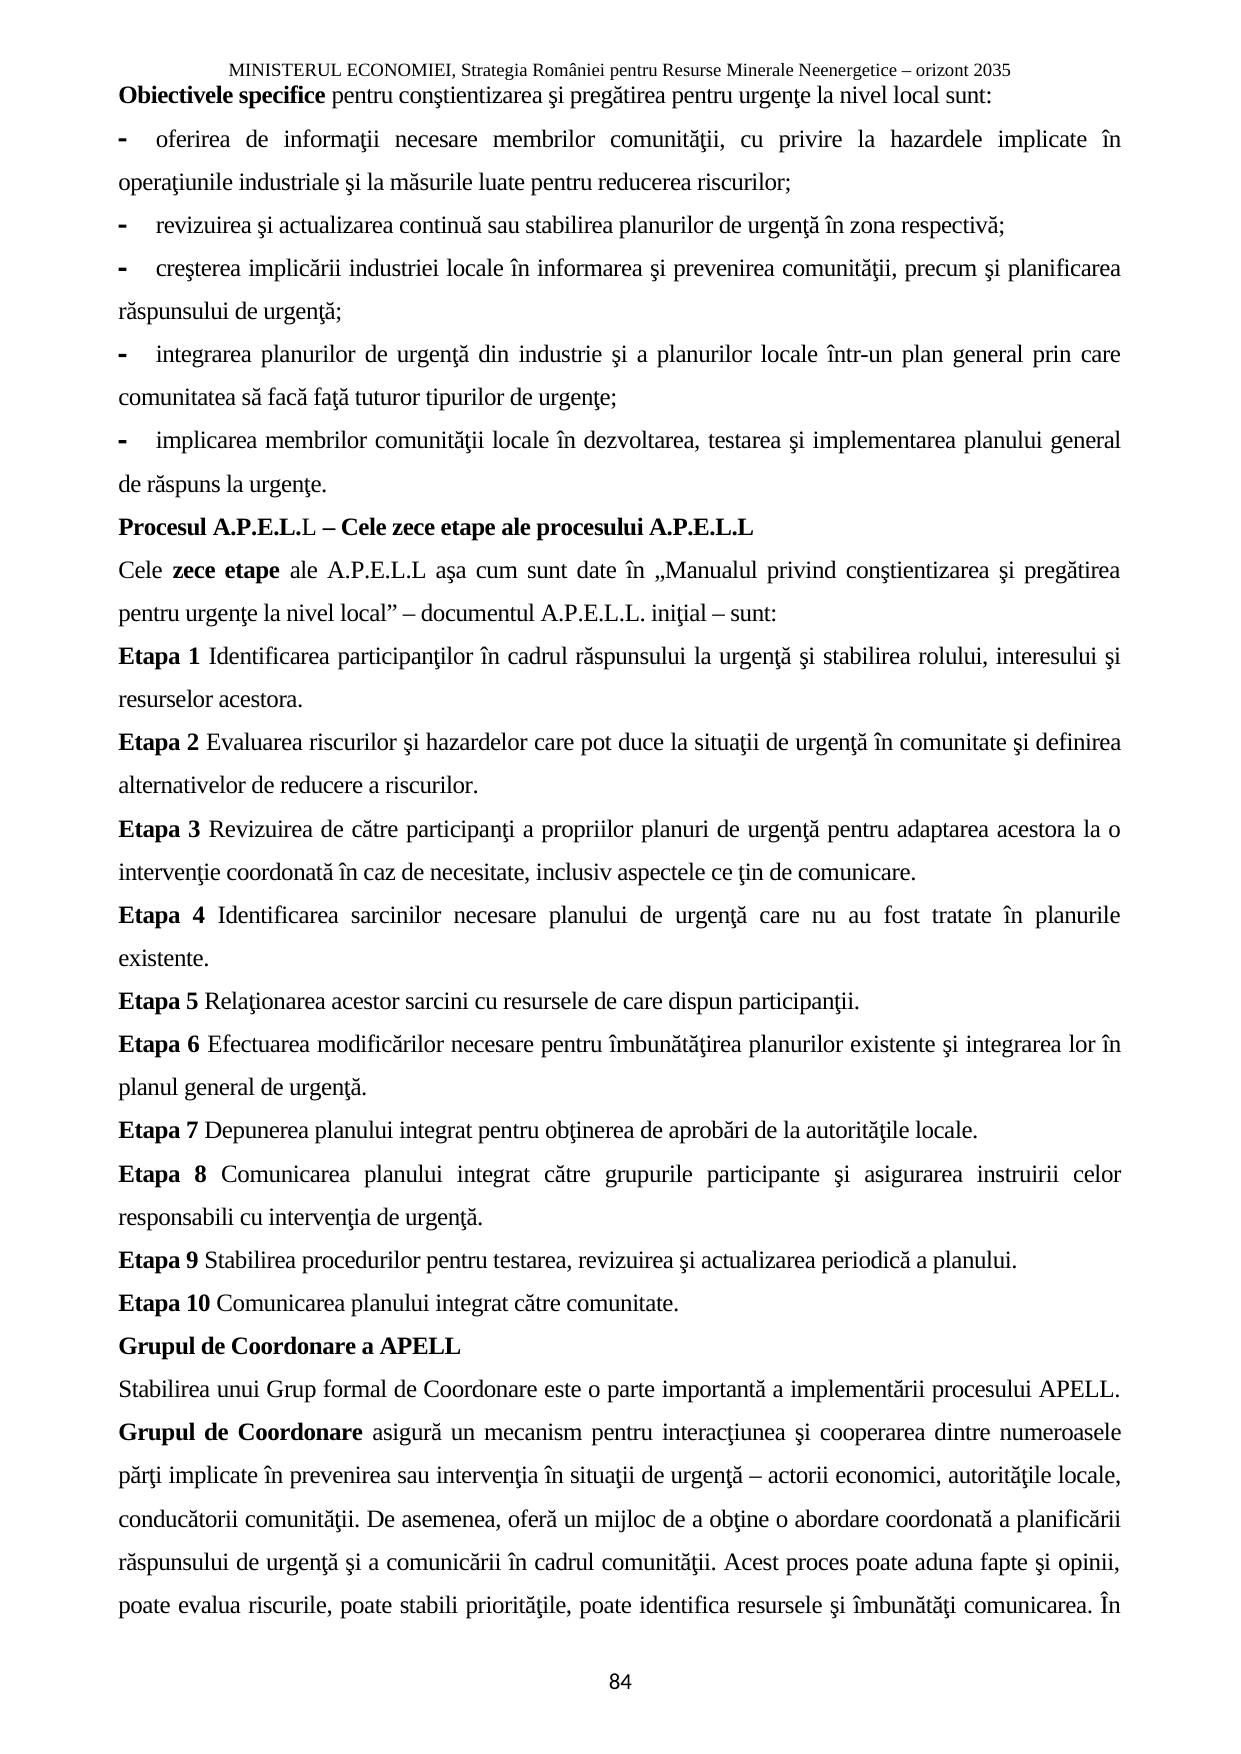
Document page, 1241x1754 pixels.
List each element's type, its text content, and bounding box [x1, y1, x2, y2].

text Etapa 5 Relaţionarea acestor sarcini cu resursele de care dispun participanţii. [118, 986, 1122, 1015]
list creşterea implicării industriei locale în informarea şi prevenirea comunităţii, precum şi planificarea răspunsului de urgenţă; [118, 253, 1122, 325]
text Etapa 10 Comunicarea planului integrat către comunitate. [118, 1288, 1122, 1317]
text Etapa 2 Evaluarea riscurilor şi hazardelor care pot duce la situaţii de urgenţă în comunitate şi definirea alternativelor de reducere a riscurilor. [118, 727, 1122, 799]
text Etapa 1 Identificarea participanţilor în cadrul răspunsului la urgenţă şi stabilirea rolului, interesului şi resurselor acestora. [118, 641, 1122, 713]
text Grupul de Coordonare a APELL [118, 1331, 1122, 1360]
list integrarea planurilor de urgenţă din industrie şi a planurilor locale într-un plan general prin care comunitatea să facă faţă tuturor tipurilor de urgenţe; [118, 339, 1122, 411]
text Etapa 4 Identificarea sarcinilor necesare planului de urgenţă care nu au fost tratate în planurile existente. [118, 900, 1122, 972]
list implicarea membrilor comunităţii locale în dezvoltarea, testarea şi implementarea planului general de răspuns la urgenţe. [118, 426, 1122, 497]
text Procesul A.P.E.L.L – Cele zece etape ale procesului A.P.E.L.L [118, 512, 1122, 541]
list oferirea de informaţii necesare membrilor comunităţii, cu privire la hazardele implicate în operaţiunile industriale şi la măsurile luate pentru reducerea riscurilor; [118, 124, 1122, 196]
text Cele zece etape ale A.P.E.L.L aşa cum sunt date în „Manualul privind conştientizarea şi pregătirea pentru urgenţe la nivel local” – documentul A.P.E.L.L. iniţial – sunt: [118, 555, 1122, 627]
text Etapa 3 Revizuirea de către participanţi a propriilor planuri de urgenţă pentru adaptarea acestora la o intervenţie coordonată în caz de necesitate, inclusiv aspectele ce ţin de comunicare. [118, 814, 1122, 886]
text Etapa 9 Stabilirea procedurilor pentru testarea, revizuirea şi actualizarea periodică a planului. [118, 1245, 1122, 1274]
text Etapa 6 Efectuarea modificărilor necesare pentru îmbunătăţirea planurilor existente şi integrarea lor în planul general de urgenţă. [118, 1029, 1122, 1101]
text Etapa 7 Depunerea planului integrat pentru obţinerea de aprobări de la autorităţile locale. [118, 1116, 1122, 1144]
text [118, 1374, 1122, 1619]
text Etapa 8 Comunicarea planului integrat către grupurile participante şi asigurarea instruirii celor responsabili cu intervenţia de urgenţă. [118, 1159, 1122, 1231]
list revizuirea şi actualizarea continuă sau stabilirea planurilor de urgenţă în zona respectivă; [118, 210, 1122, 239]
text Obiectivele specifice pentru conştientizarea şi pregătirea pentru urgenţe la nivel local sunt: [118, 81, 1122, 109]
